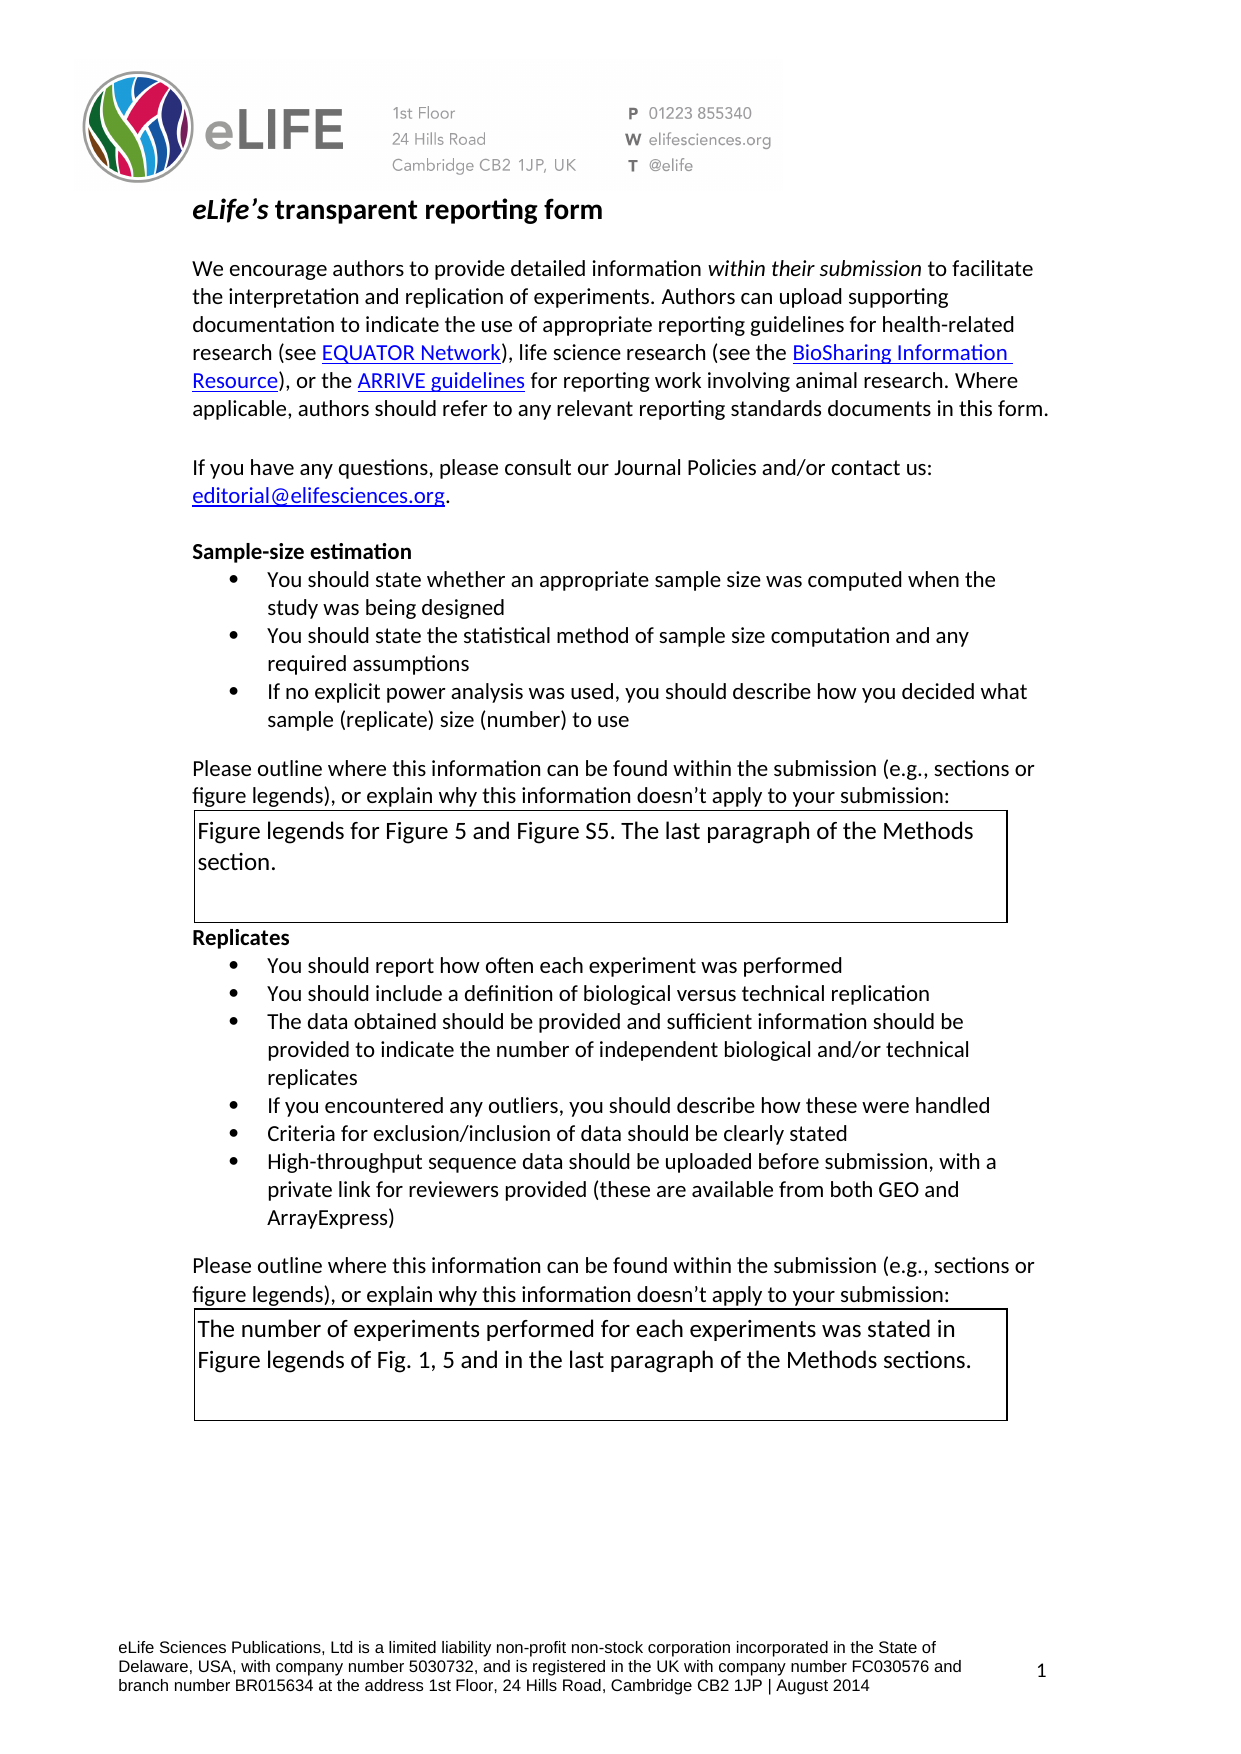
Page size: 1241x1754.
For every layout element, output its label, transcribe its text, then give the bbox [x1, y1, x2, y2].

picture [73, 59, 784, 191]
text We encourage authors to provide detailed information within their submission to facilitate the interpretation and replication of experiments. Authors can upload supporting documentation to indicate the use of appropriate reporting guidelines for health-related research (see EQUATOR Network), life science research (see the BioSharing Information Resource), or the ARRIVE guidelines for reporting work involving animal research. Where applicable, authors should refer to any relevant reporting standards documents in this form. [192, 254, 1053, 423]
text The number of experiments performed for each experiments was stated in Figure legends of Fig. 1, 5 and in the last paragraph of the Methods sections. [195, 1311, 1006, 1377]
text Replicates [192, 838, 1053, 951]
text eLife’s transparent reporting form [192, 191, 1053, 226]
list You should state whether an appropriate sample size was computed when the study was being designed [229, 565, 1053, 621]
list You should include a definition of biological versus technical replication [229, 979, 1053, 1007]
text Figure legends for Figure 5 and Figure S5. The last paragraph of the Methods section. [195, 813, 1006, 879]
text Sample-size estimation [192, 537, 1053, 565]
list The data obtained should be provided and sufficient information should be provided to indicate the number of independent biological and/or technical replicates [229, 1007, 1053, 1091]
list You should state the statistical method of sample size computation and any required assumptions [229, 621, 1053, 677]
list High-throughput sequence data should be uploaded before submission, with a private link for reviewers provided (these are available from both GEO and ArrayExpress) [229, 1147, 1053, 1231]
list If you encountered any outliers, you should describe how these were handled [229, 1091, 1053, 1119]
list If no explicit power analysis was used, you should describe how you decided what sample (replicate) size (number) to use [229, 677, 1053, 733]
list You should report how often each experiment was performed [229, 951, 1053, 979]
text If you have any questions, please consult our Journal Policies and/or contact us: editorial@elifesciences.org. [192, 453, 1053, 509]
list Criteria for exclusion/inclusion of data should be clearly stated [229, 1119, 1053, 1147]
